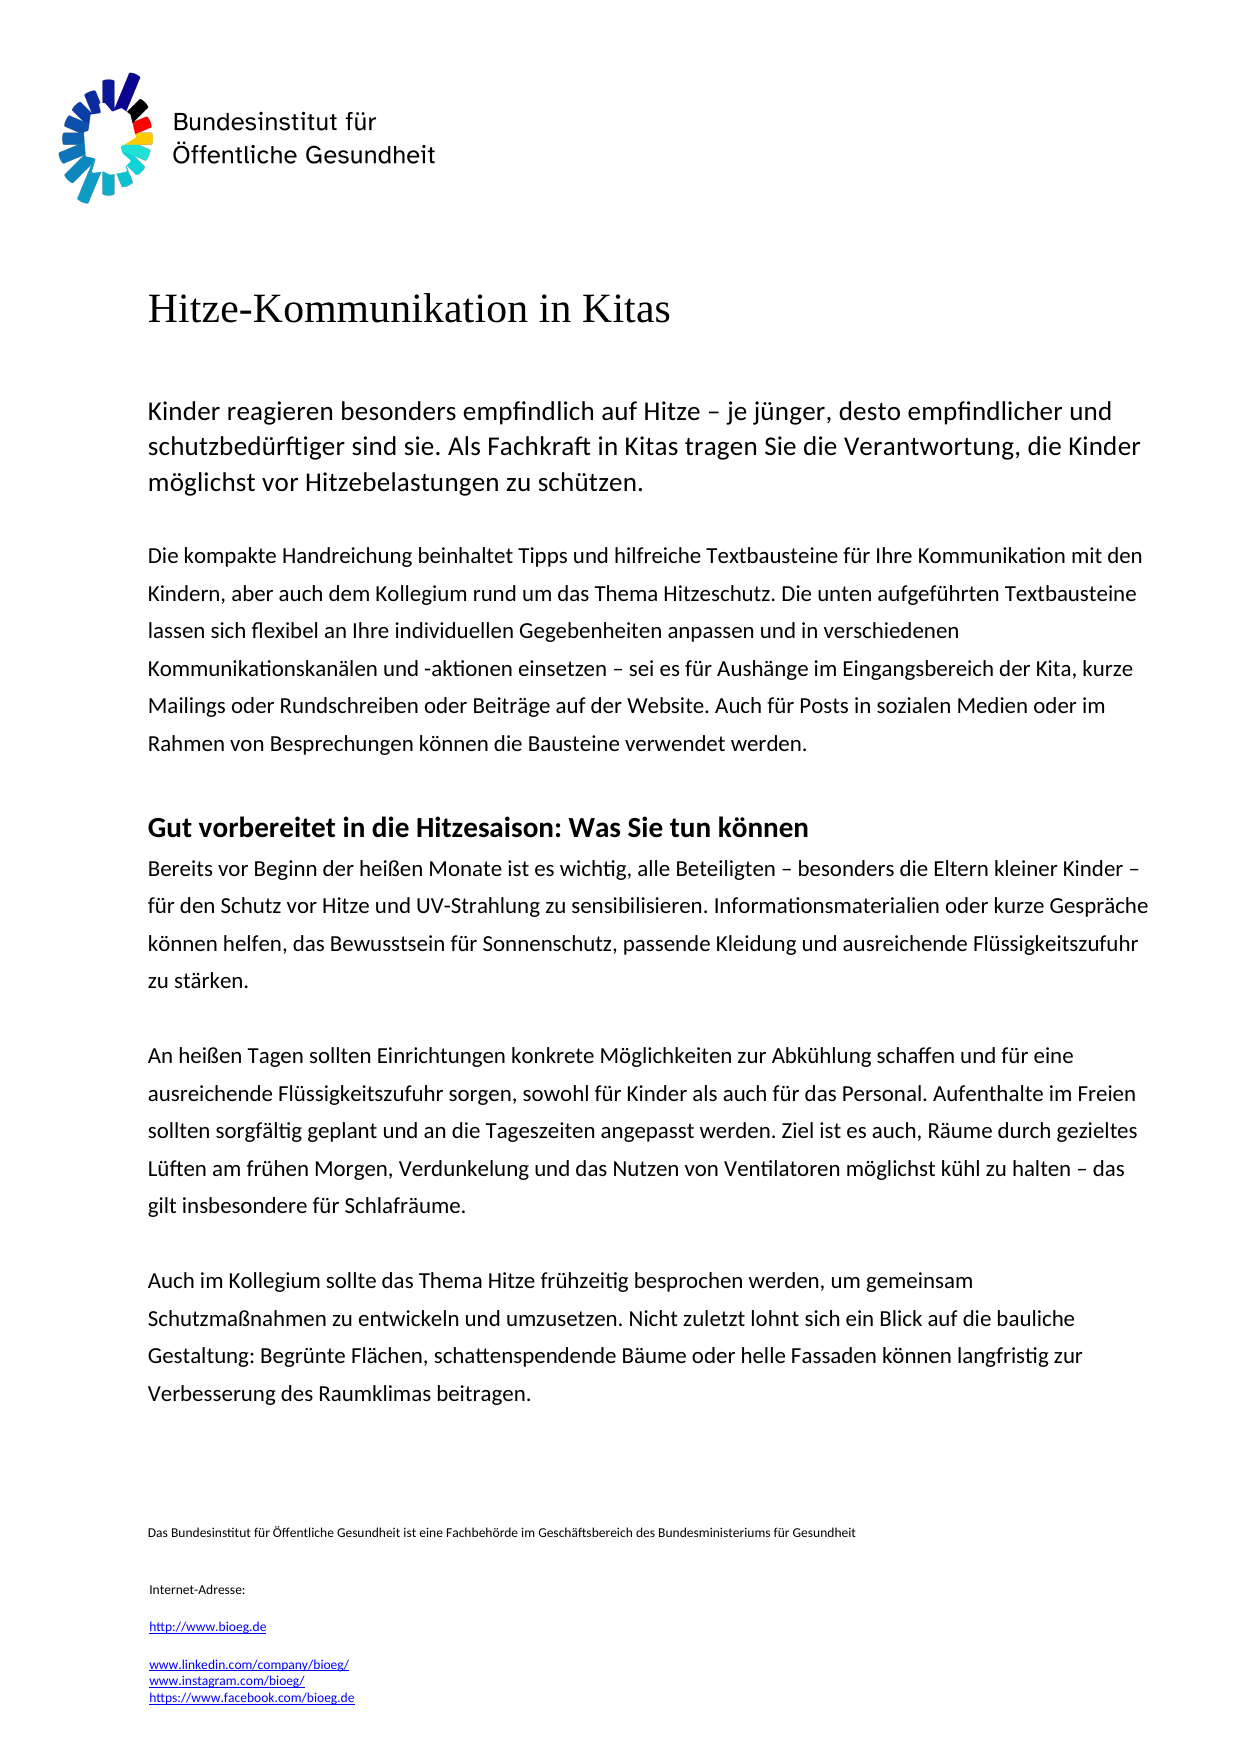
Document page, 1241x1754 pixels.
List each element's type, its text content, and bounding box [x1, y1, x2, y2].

text An heißen Tagen sollten Einrichtungen konkrete Möglichkeiten zur Abkühlung schaffen und für eine ausreichende Flüssigkeitszufuhr sorgen, sowohl für Kinder als auch für das Personal. Aufenthalte im Freien sollten sorgfältig geplant und an die Tageszeiten angepasst werden. Ziel ist es auch, Räume durch gezieltes Lüften am frühen Morgen, Verdunkelung und das Nutzen von Ventilatoren möglichst kühl zu halten – das gilt insbesondere für Schlafräume. [148, 1032, 1152, 1219]
picture [16, 29, 478, 247]
text Kinder reagieren besonders empfindlich auf Hitze – je jünger, desto empfindlicher und schutzbedürftiger sind sie. Als Fachkraft in Kitas tragen Sie die Verantwortung, die Kinder möglichst vor Hitzebelastungen zu schützen. [148, 394, 1152, 498]
text Hitze-Kommunikation in Kitas [148, 283, 1152, 331]
text Bereits vor Beginn der heißen Monate ist es wichtig, alle Beteiligten – besonders die Eltern kleiner Kinder – für den Schutz vor Hitze und UV-Strahlung zu sensibilisieren. Informationsmaterialien oder kurze Gespräche können helfen, das Bewusstsein für Sonnenschutz, passende Kleidung und ausreichende Flüssigkeitszufuhr zu stärken. [148, 844, 1152, 994]
text Auch im Kollegium sollte das Thema Hitze frühzeitig besprochen werden, um gemeinsam Schutzmaßnahmen zu entwickeln und umzusetzen. Nicht zuletzt lohnt sich ein Blick auf die bauliche Gestaltung: Begrünte Flächen, schattenspendende Bäume oder helle Fassaden können langfristig zur Verbesserung des Raumklimas beitragen. [148, 1257, 1152, 1407]
text Die kompakte Handreichung beinhaltet Tipps und hilfreiche Textbausteine für Ihre Kommunikation mit den Kindern, aber auch dem Kollegium rund um das Thema Hitzeschutz. Die unten aufgeführten Textbausteine lassen sich flexibel an Ihre individuellen Gegebenheiten anpassen und in verschiedenen Kommunikationskanälen und -aktionen einsetzen – sei es für Aushänge im Eingangsbereich der Kita, kurze Mailings oder Rundschreiben oder Beiträge auf der Website. Auch für Posts in sozialen Medien oder im Rahmen von Besprechungen können die Bausteine verwendet werden. [148, 532, 1152, 757]
subtitle Gut vorbereitet in die Hitzesaison: Was Sie tun können [148, 807, 1152, 844]
